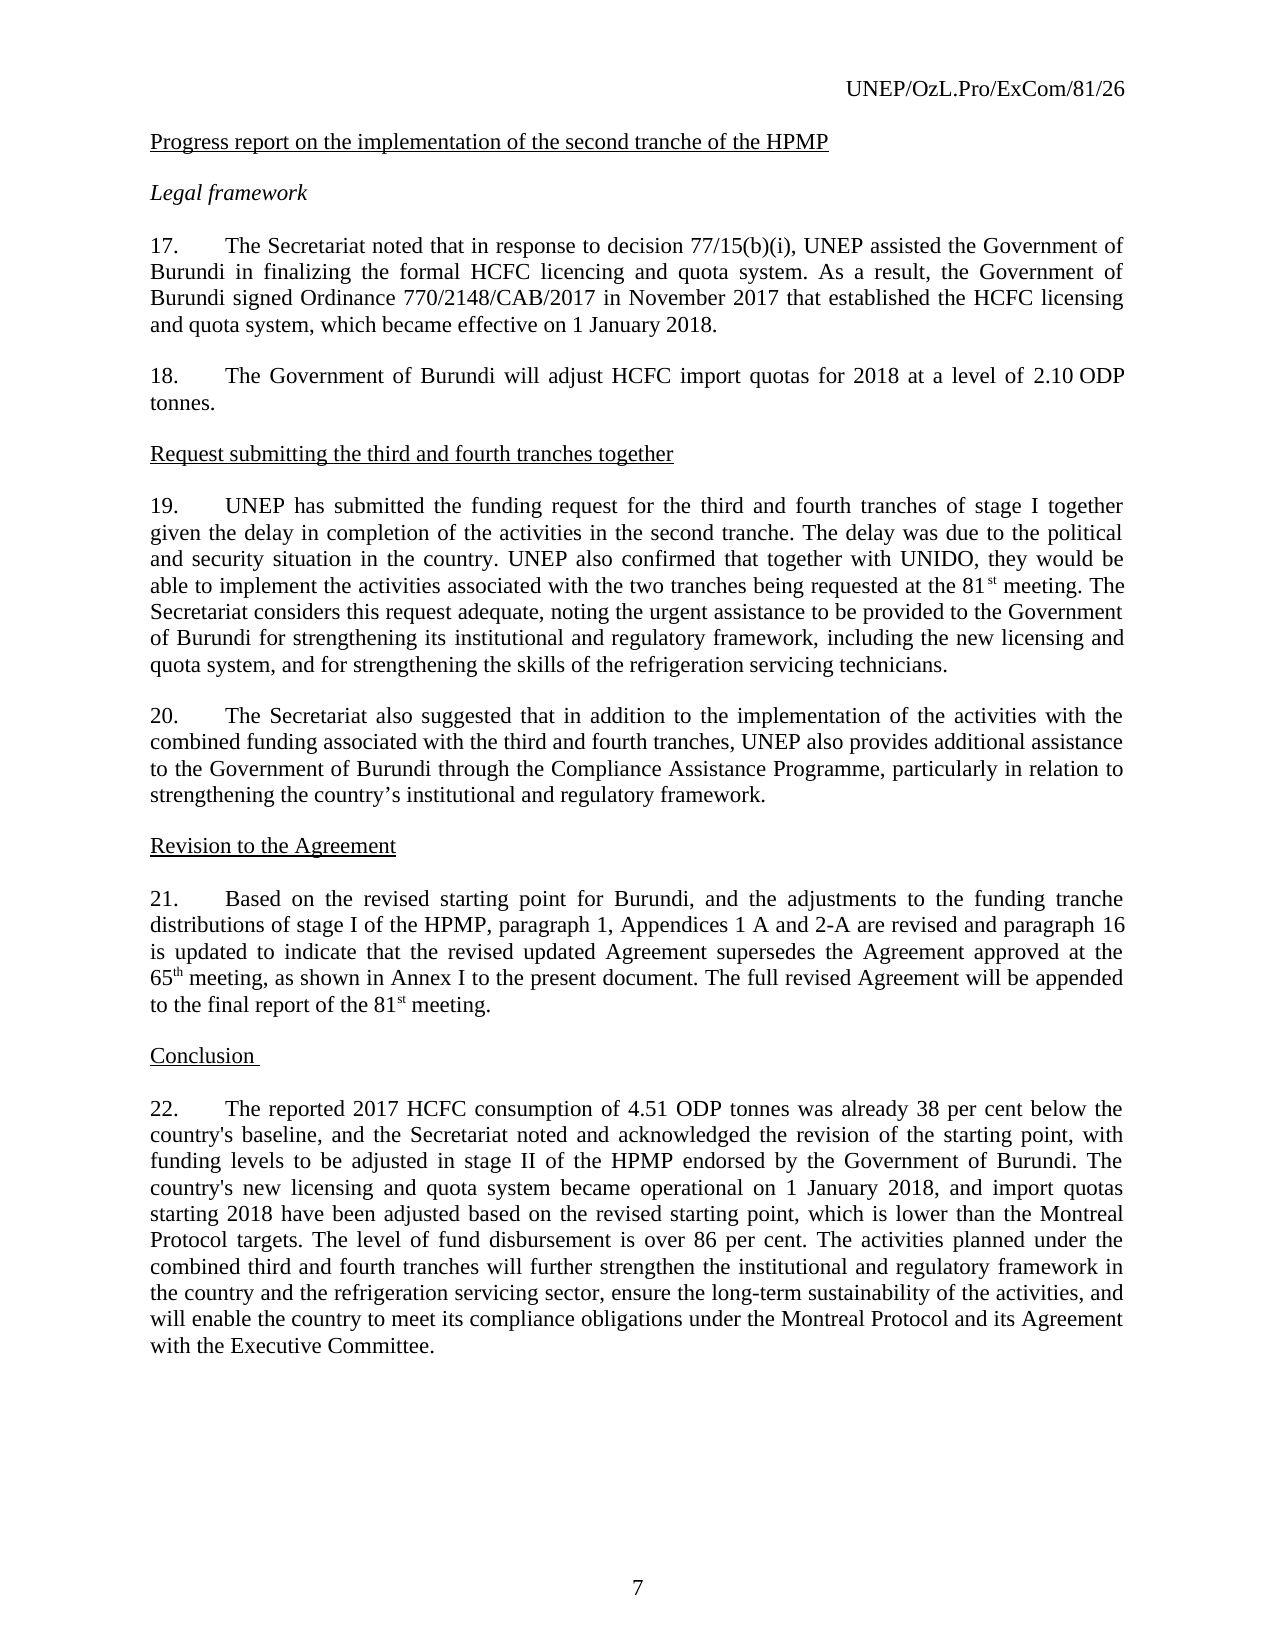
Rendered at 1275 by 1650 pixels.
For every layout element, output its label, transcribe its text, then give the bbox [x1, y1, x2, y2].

text Conclusion [150, 1042, 1125, 1068]
subtitle The Government of Burundi will adjust HCFC import quotas for 2018 at a level of 2.10 ODP tonnes. [150, 362, 1125, 415]
text Legal framework [150, 179, 1125, 205]
text Revision to the Agreement [150, 832, 1125, 859]
subtitle The reported 2017 HCFC consumption of 4.51 ODP tonnes was already 38 per cent below the country's baseline, and the Secretariat noted and acknowledged the revision of the starting point, with funding levels to be adjusted in stage II of the HPMP endorsed by the Government of Burundi. The country's new licensing and quota system became operational on 1 January 2018, and import quotas starting 2018 have been adjusted based on the revised starting point, which is lower than the Montreal Protocol targets. The level of fund disbursement is over 86 per cent. The activities planned under the combined third and fourth tranches will further strengthen the institutional and regulatory framework in the country and the refrigeration servicing sector, ensure the long-term sustainability of the activities, and will enable the country to meet its compliance obligations under the Montreal Protocol and its Agreement with the Executive Committee. [150, 1095, 1125, 1358]
subtitle Based on the revised starting point for Burundi, and the adjustments to the funding tranche distributions of stage I of the HPMP, paragraph 1, Appendices 1 A and 2-A are revised and paragraph 16 is updated to indicate that the revised updated Agreement supersedes the Agreement approved at the 65th meeting, as shown in Annex I to the present document. The full revised Agreement will be appended to the final report of the 81st meeting. [150, 885, 1125, 1017]
subtitle UNEP has submitted the funding request for the third and fourth tranches of stage I together given the delay in completion of the activities in the second tranche. The delay was due to the political and security situation in the country. UNEP also confirmed that together with UNIDO, they would be able to implement the activities associated with the two tranches being requested at the 81st meeting. The Secretariat considers this request adequate, noting the urgent assistance to be provided to the Government of Burundi for strengthening its institutional and regulatory framework, including the new licensing and quota system, and for strengthening the skills of the refrigeration servicing technicians. [150, 493, 1125, 677]
subtitle The Secretariat noted that in response to decision 77/15(b)(i), UNEP assisted the Government of Burundi in finalizing the formal HCFC licencing and quota system. As a result, the Government of Burundi signed Ordinance 770/2148/CAB/2017 in November 2017 that established the HCFC licensing and quota system, which became effective on 1 January 2018. [150, 232, 1125, 337]
text Request submitting the third and fourth tranches together [150, 440, 1125, 466]
subtitle The Secretariat also suggested that in addition to the implementation of the activities with the combined funding associated with the third and fourth tranches, UNEP also provides additional assistance to the Government of Burundi through the Compliance Assistance Programme, particularly in relation to strengthening the country’s institutional and regulatory framework. [150, 702, 1125, 807]
subtitle Progress report on the implementation of the second tranche of the HPMP [150, 128, 1125, 154]
